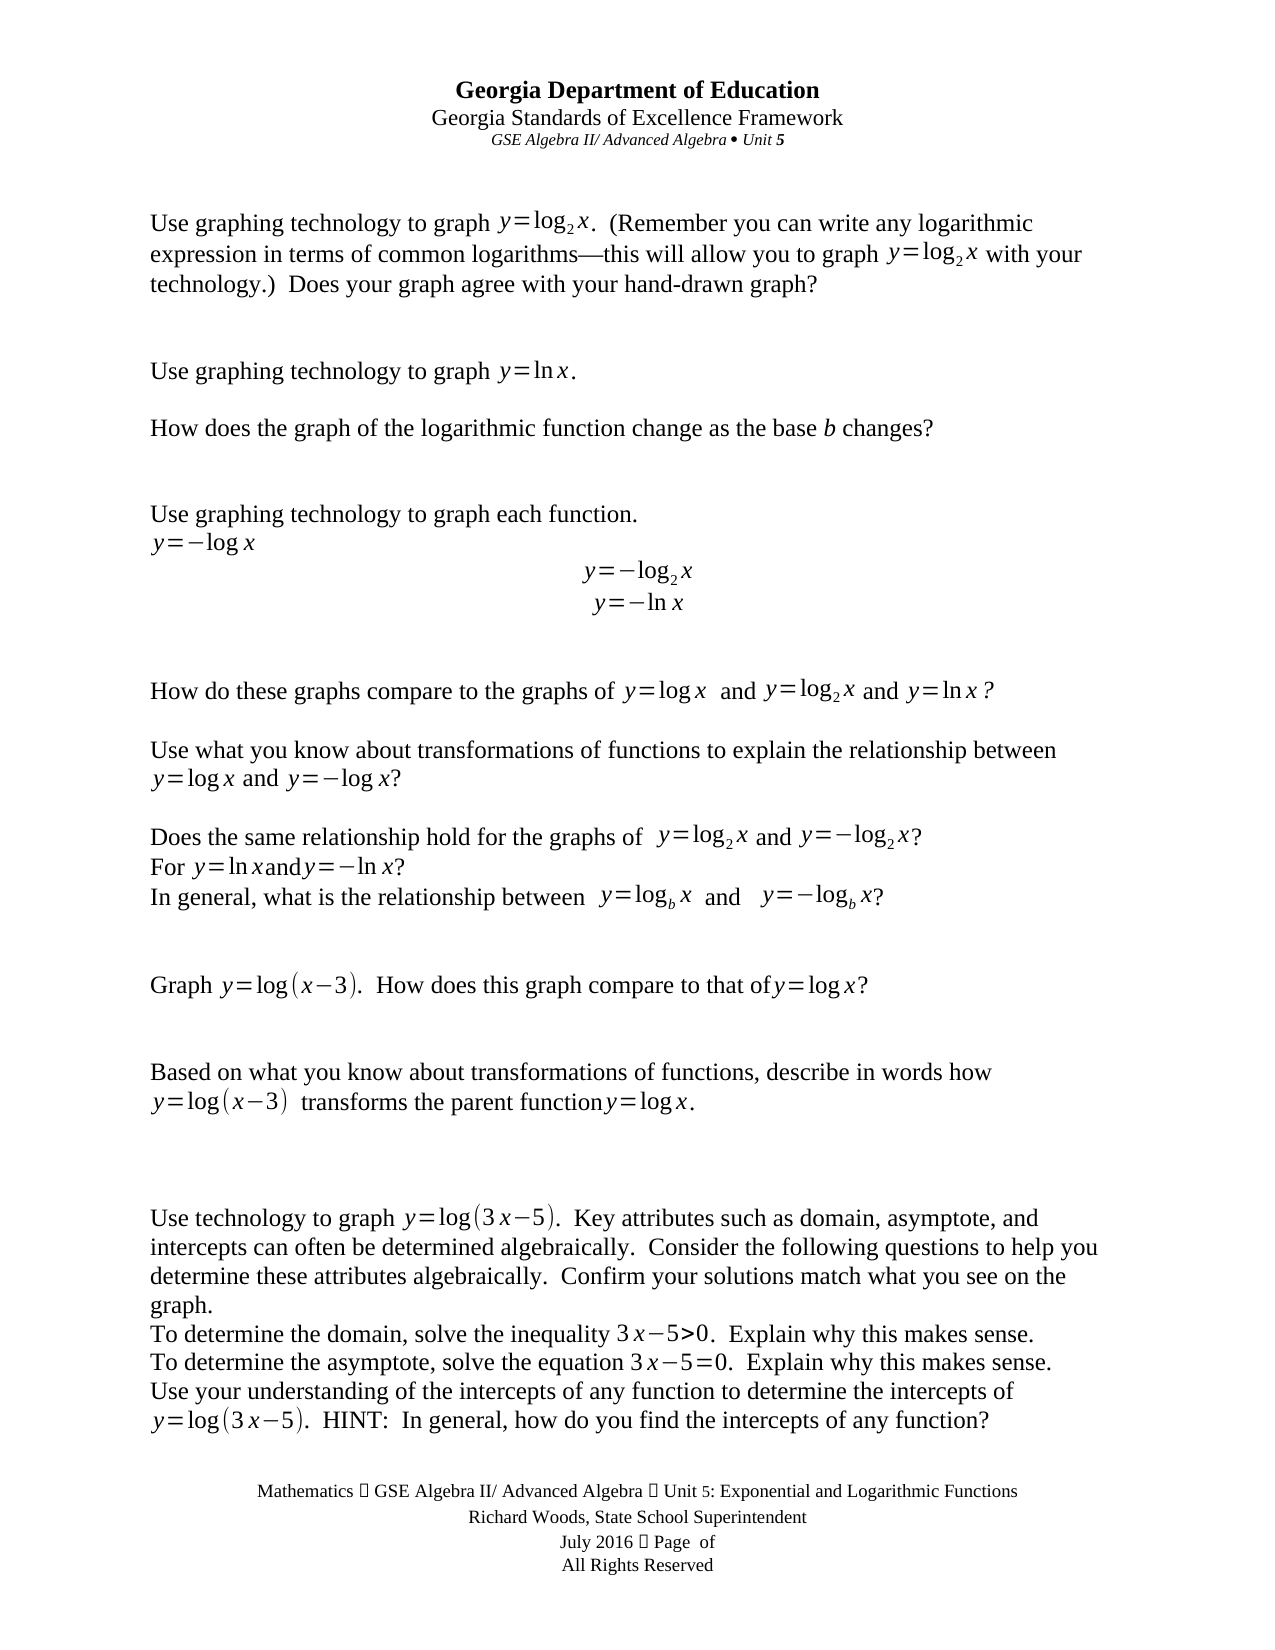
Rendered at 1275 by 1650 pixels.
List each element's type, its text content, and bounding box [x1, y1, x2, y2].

text Does the same relationship hold for the graphs of and ? [150, 821, 1125, 852]
text In general, what is the relationship between and ? [150, 881, 1125, 912]
text To determine the asymptote, solve the equation . Explain why this makes sense. [150, 1347, 1125, 1376]
text Use graphing technology to graph . [150, 356, 1125, 384]
text Graph . How does this graph compare to that of? [150, 970, 1125, 1000]
text For and? [150, 852, 1125, 881]
text Use graphing technology to graph . (Remember you can write any logarithmic expression in terms of common logarithms—this will allow you to graph with your technology.) Does your graph agree with your hand-drawn graph? [150, 207, 1125, 298]
text Use graphing technology to graph each function. [150, 499, 1125, 528]
text Based on what you know about transformations of functions, describe in words how [150, 1057, 1125, 1086]
text transforms the parent function. [150, 1086, 1125, 1116]
text Use technology to graph . Key attributes such as domain, asymptote, and intercepts can often be determined algebraically. Consider the following questions to help you determine these attributes algebraically. Confirm your solutions match what you see on the graph. [150, 1202, 1125, 1319]
text Use what you know about transformations of functions to explain the relationship between and ? [150, 735, 1125, 792]
text Use your understanding of the intercepts of any function to determine the intercepts of. HINT: In general, how do you find the intercepts of any function? [150, 1376, 1125, 1435]
text To determine the domain, solve the inequality . Explain why this makes sense. [150, 1319, 1125, 1347]
text How does the graph of the logarithmic function change as the base b changes? [150, 413, 1125, 442]
text How do these graphs compare to the graphs of and and [150, 675, 1125, 706]
